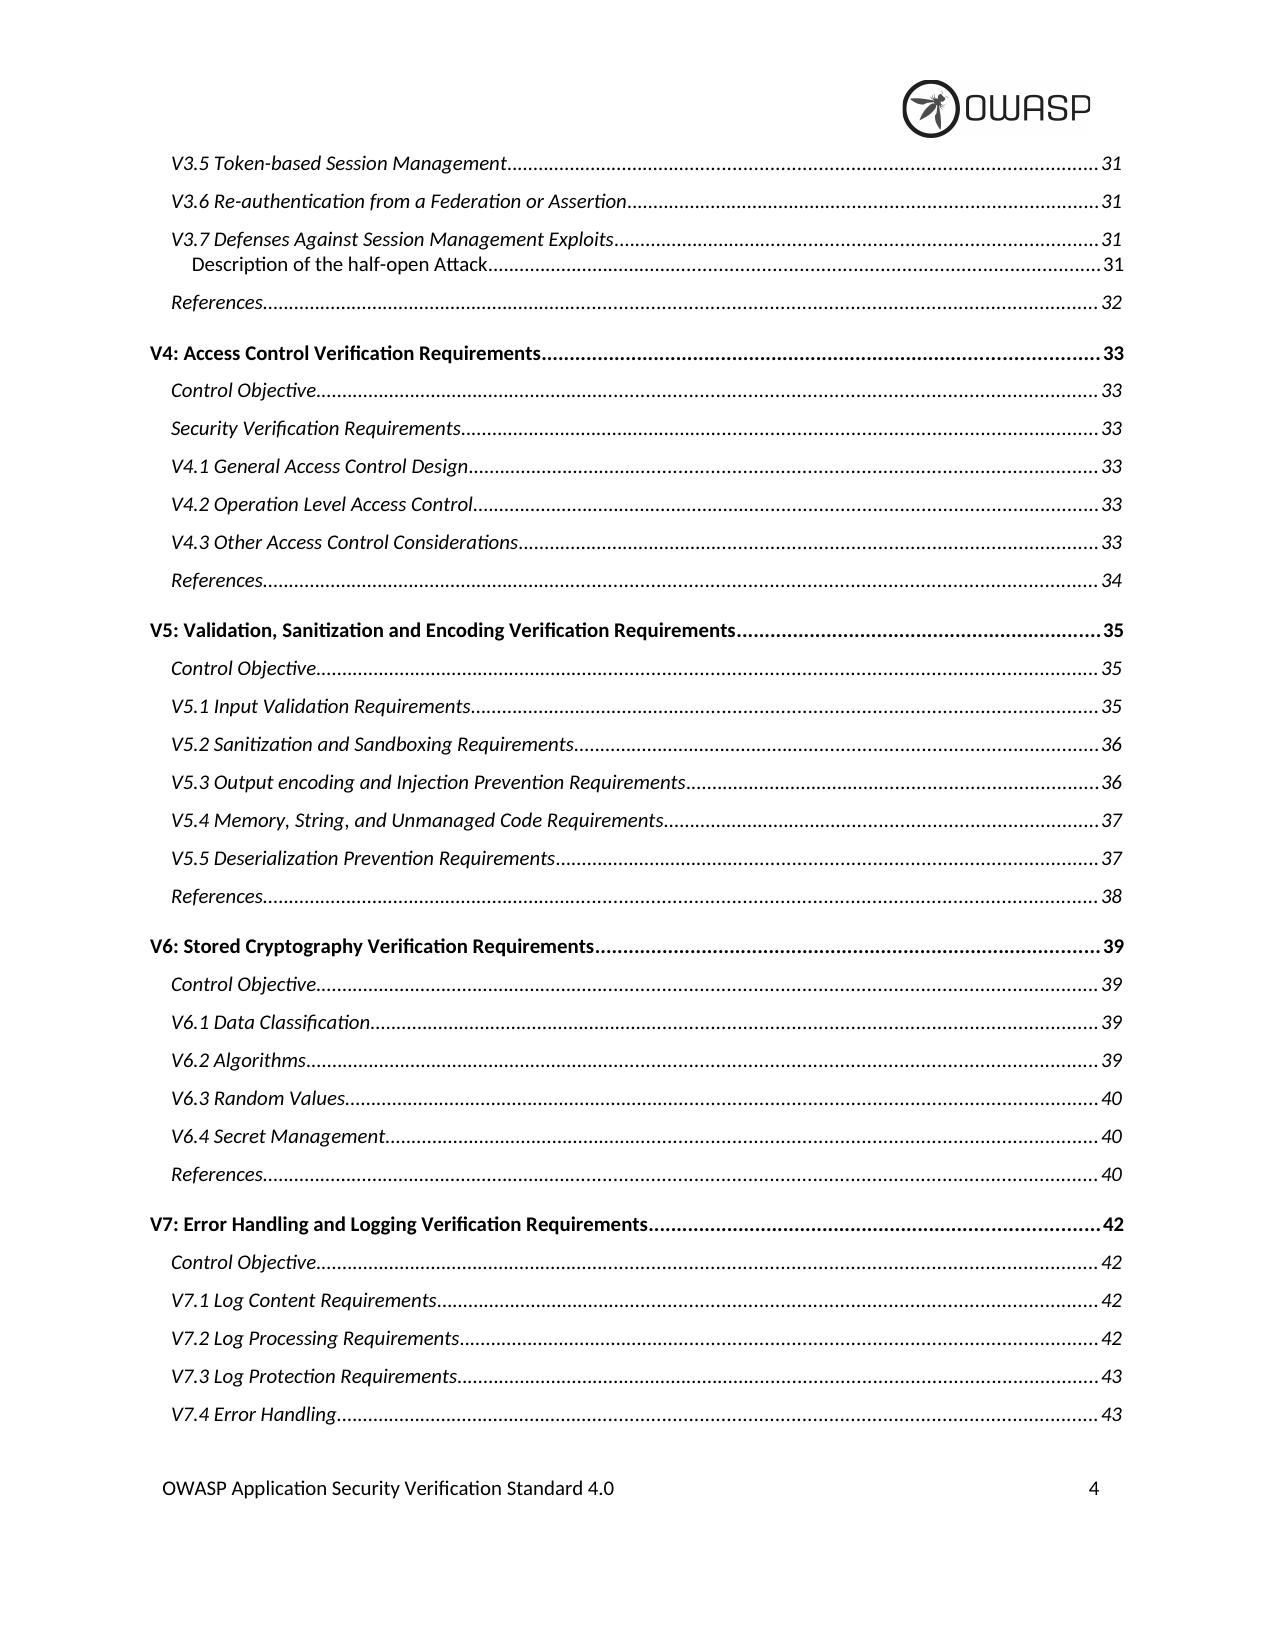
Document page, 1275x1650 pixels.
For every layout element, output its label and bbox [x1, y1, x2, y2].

picture [902, 80, 1091, 138]
